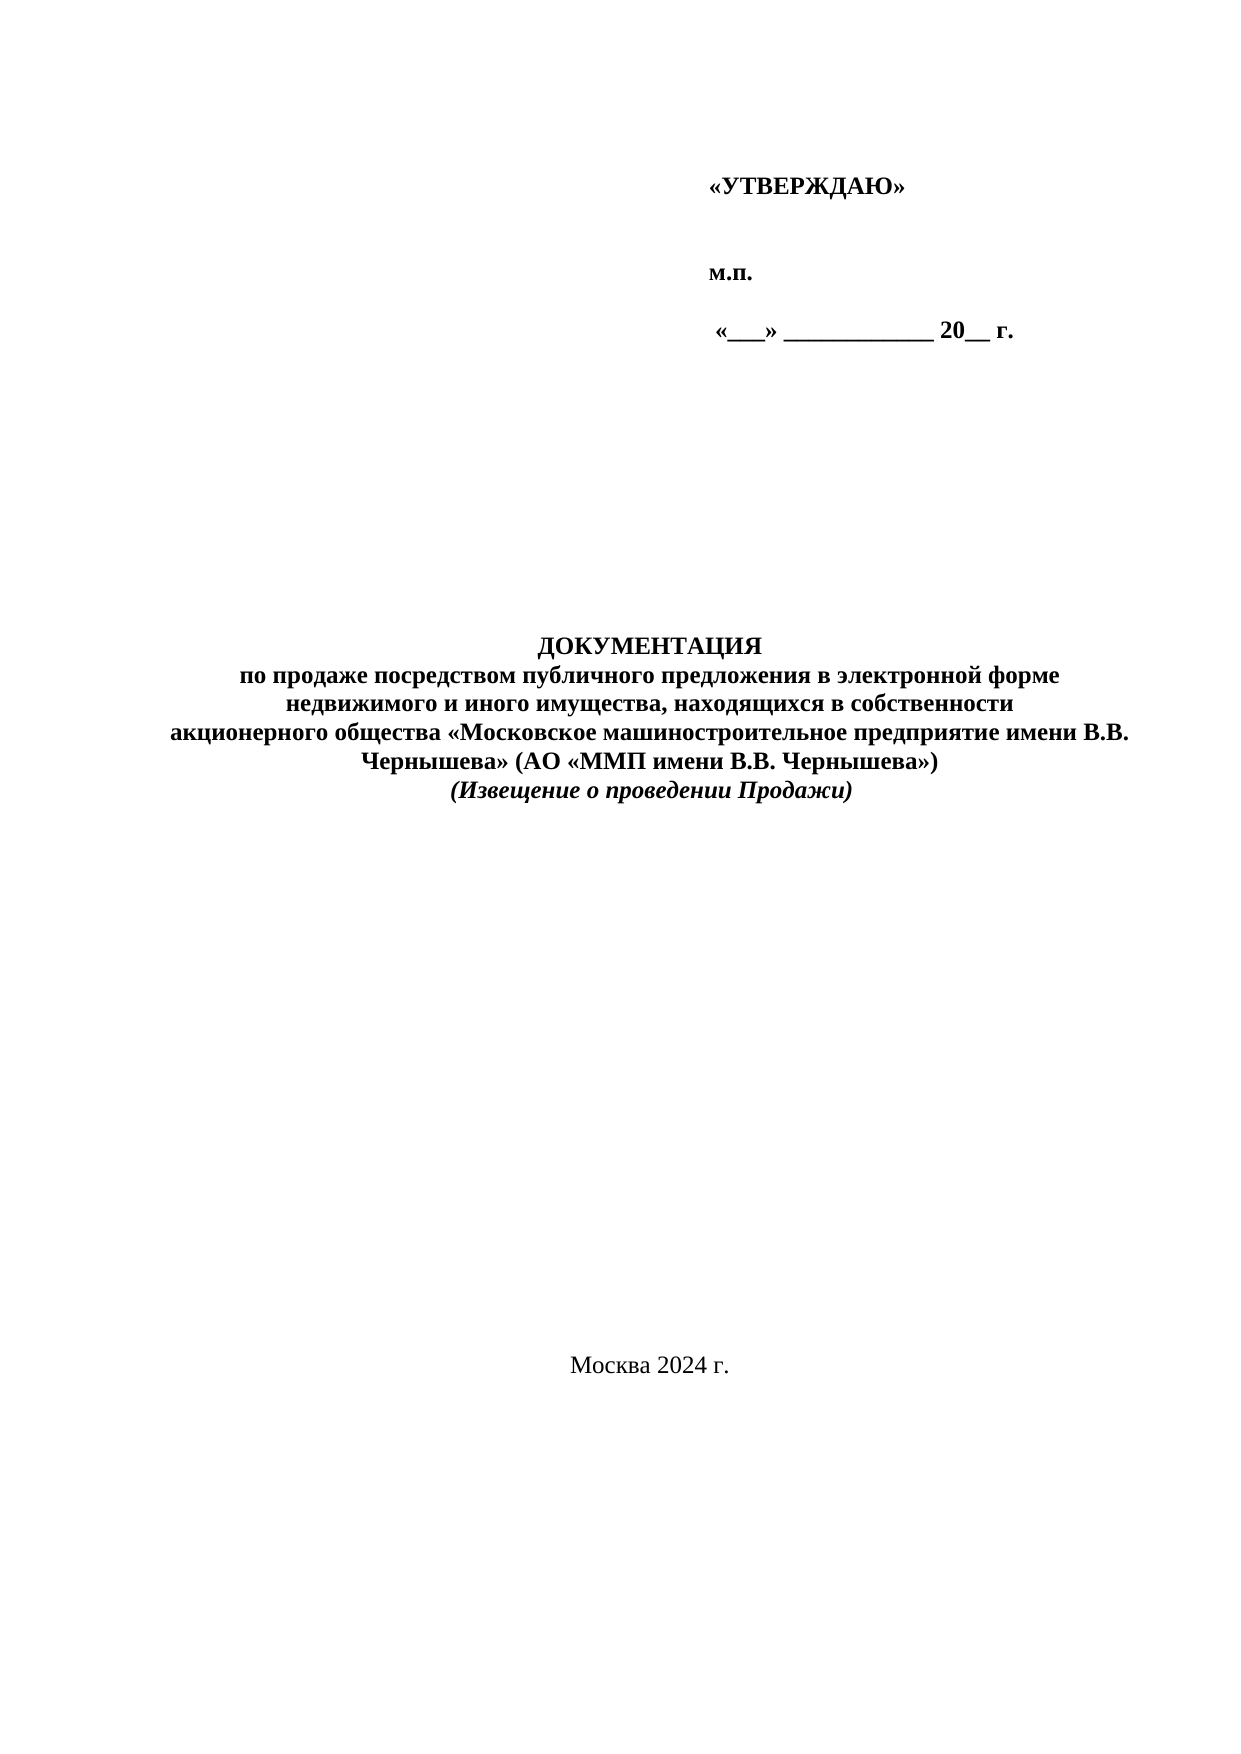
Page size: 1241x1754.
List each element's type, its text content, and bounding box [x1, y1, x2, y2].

text недвижимого и иного имущества, находящихся в собственности [118, 688, 1181, 717]
text м.п. [709, 257, 1181, 286]
text ДОКУМЕНТАЦИЯ [118, 631, 1181, 660]
text Москва 2024 г. [118, 1350, 1181, 1378]
text «___» ____________ 20__ г. [709, 315, 1181, 343]
text акционерного общества «Московское машиностроительное предприятие имени В.В. Чернышева» (АО «ММП имени В.В. Чернышева») [118, 717, 1181, 775]
text «УТВЕРЖДАЮ» [709, 171, 1181, 200]
text по продаже посредством публичного предложения в электронной форме [118, 660, 1181, 688]
list (Извещение о проведении Продажи) [118, 775, 1181, 803]
